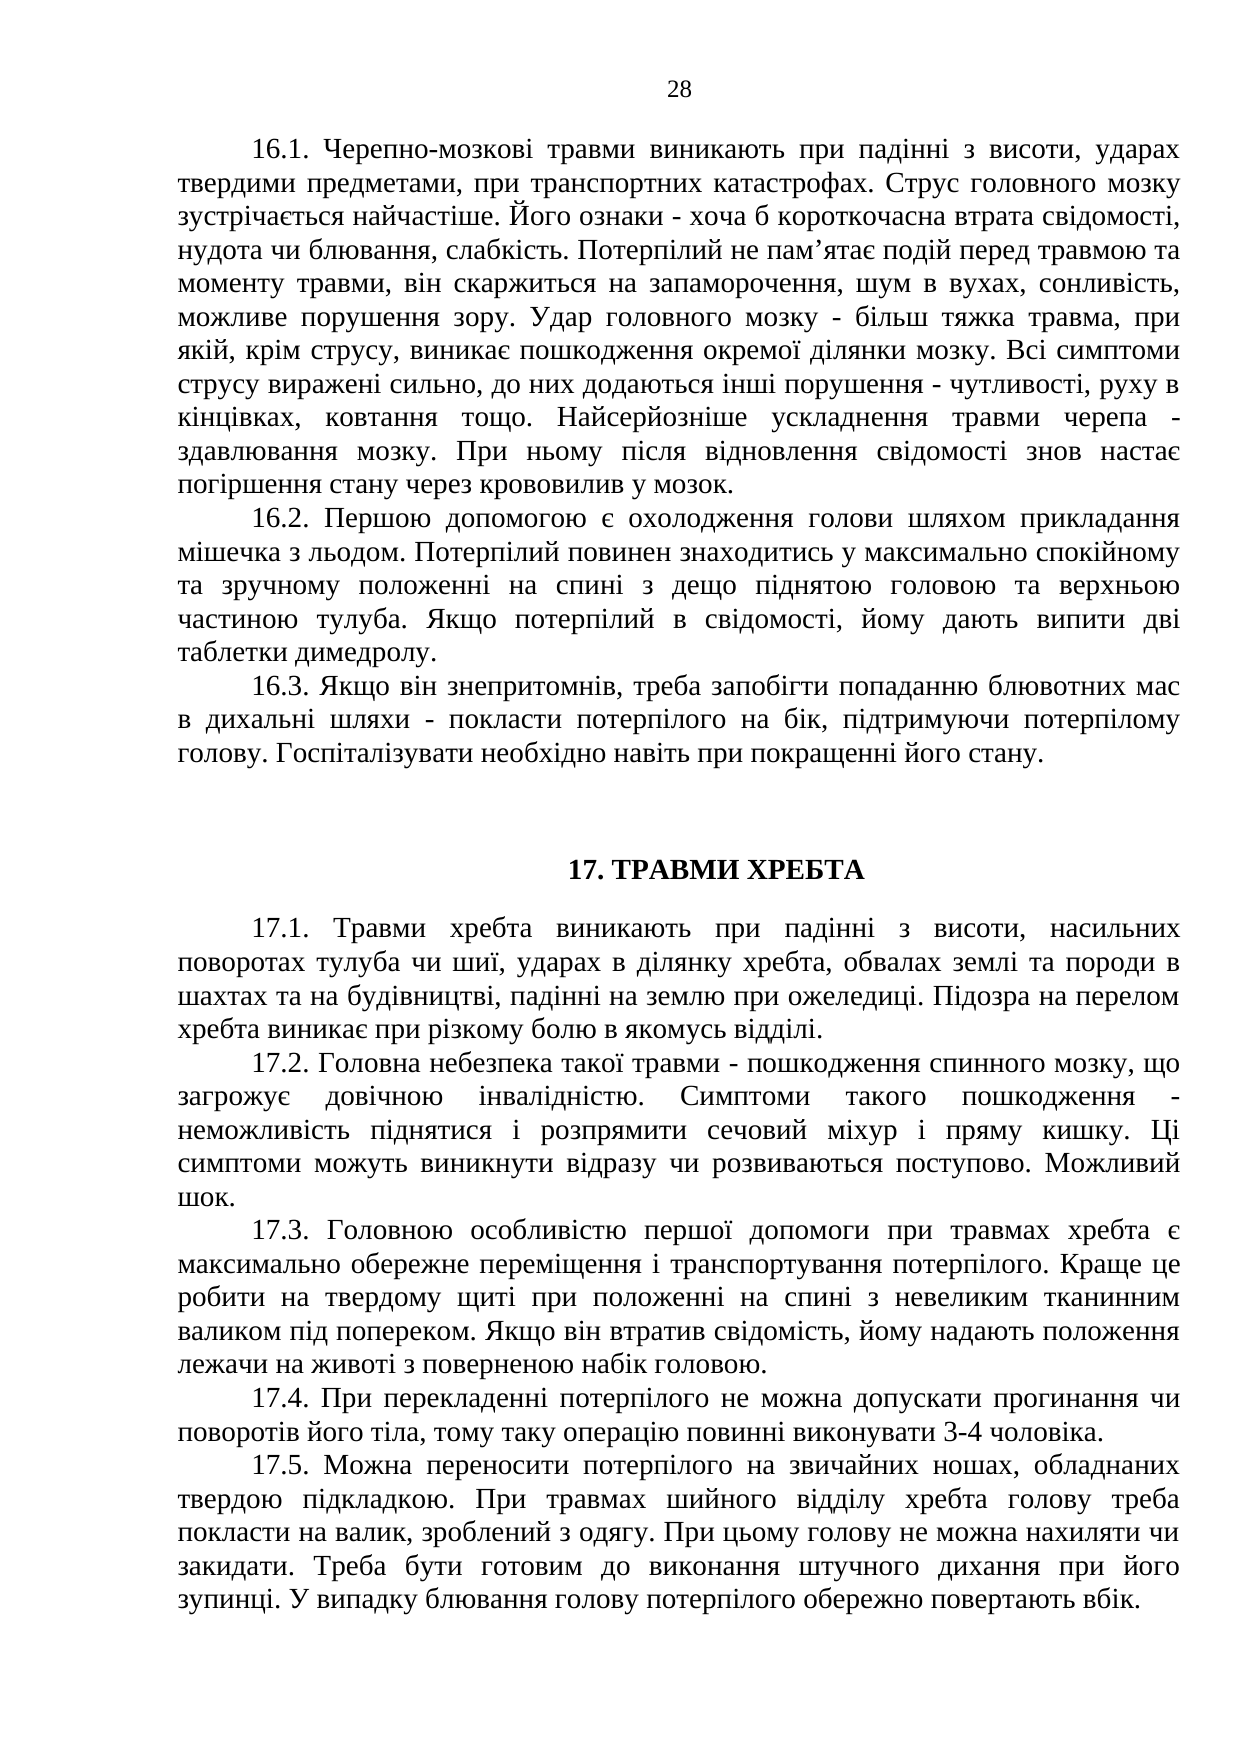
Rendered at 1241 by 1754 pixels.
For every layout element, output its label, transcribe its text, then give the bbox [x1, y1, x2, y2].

text 17. ТРАВМИ ХРЕБТА [177, 852, 1181, 886]
text 17.1. Травми хребта виникають при падінні з висоти, насильних поворотах тулуба чи шиї, ударах в ділянку хребта, обвалах землі та породи в шахтах та на будівництві, падінні на землю при ожеледиці. Підозра на перелом хребта виникає при різкому болю в якомусь відділі. [177, 911, 1181, 1045]
text 17.3. Головною особливістю першої допомоги при травмах хребта є максимально обережне переміщення і транспортування потерпілого. Краще це робити на твердому щиті при положенні на спині з невеликим тканинним валиком під попереком. Якщо він втратив свідомість, йому надають положення лежачи на животі з поверненою набік головою. [177, 1212, 1181, 1380]
text 17.5. Можна переносити потерпілого на звичайних ношах, обладнаних твердою підкладкою. При травмах шийного відділу хребта голову треба покласти на валик, зроблений з одягу. При цьому голову не можна нахиляти чи закидати. Треба бути готовим до виконання штучного дихання при його зупинці. У випадку блювання голову потерпілого обережно повертають вбік. [177, 1447, 1181, 1615]
text 16.3. Якщо він знепритомнів, треба запобігти попаданню блювотних мас в дихальні шляхи - покласти потерпілого на бік, підтримуючи потерпілому голову. Госпіталізувати необхідно навіть при покращенні його стану. [177, 668, 1181, 768]
text 17.2. Головна небезпека такої травми - пошкодження спинного мозку, що загрожує довічною інвалідністю. Симптоми такого пошкодження - неможливість піднятися і розпрямити сечовий міхур і пряму кишку. Ці симптоми можуть виникнути відразу чи розвиваються поступово. Можливий шок. [177, 1045, 1181, 1212]
text 16.1. Черепно-мозкові травми виникають при падінні з висоти, ударах твердими предметами, при транспортних катастрофах. Струс головного мозку зустрічається найчастіше. Його ознаки - хоча б короткочасна втрата свідомості, нудота чи блювання, слабкість. Потерпілий не пам’ятає подій перед травмою та моменту травми, він скаржиться на запаморочення, шум в вухах, сонливість, можливе порушення зору. Удар головного мозку - більш тяжка травма, при якій, крім струсу, виникає пошкодження окремої ділянки мозку. Всі симптоми струсу виражені сильно, до них додаються інші порушення - чутливості, руху в кінцівках, ковтання тощо. Найсерйозніше ускладнення травми черепа - здавлювання мозку. При ньому після відновлення свідомості знов настає погіршення стану через крововилив у мозок. [177, 131, 1181, 500]
text 16.2. Першою допомогою є охолодження голови шляхом прикладання мішечка з льодом. Потерпілий повинен знаходитись у максимально спокійному та зручному положенні на спині з дещо піднятою головою та верхньою частиною тулуба. Якщо потерпілий в свідомості, йому дають випити дві таблетки димедролу. [177, 500, 1181, 668]
text 17.4. При перекладенні потерпілого не можна допускати прогинання чи поворотів його тіла, тому таку операцію повинні виконувати 3-4 чоловіка. [177, 1380, 1181, 1447]
